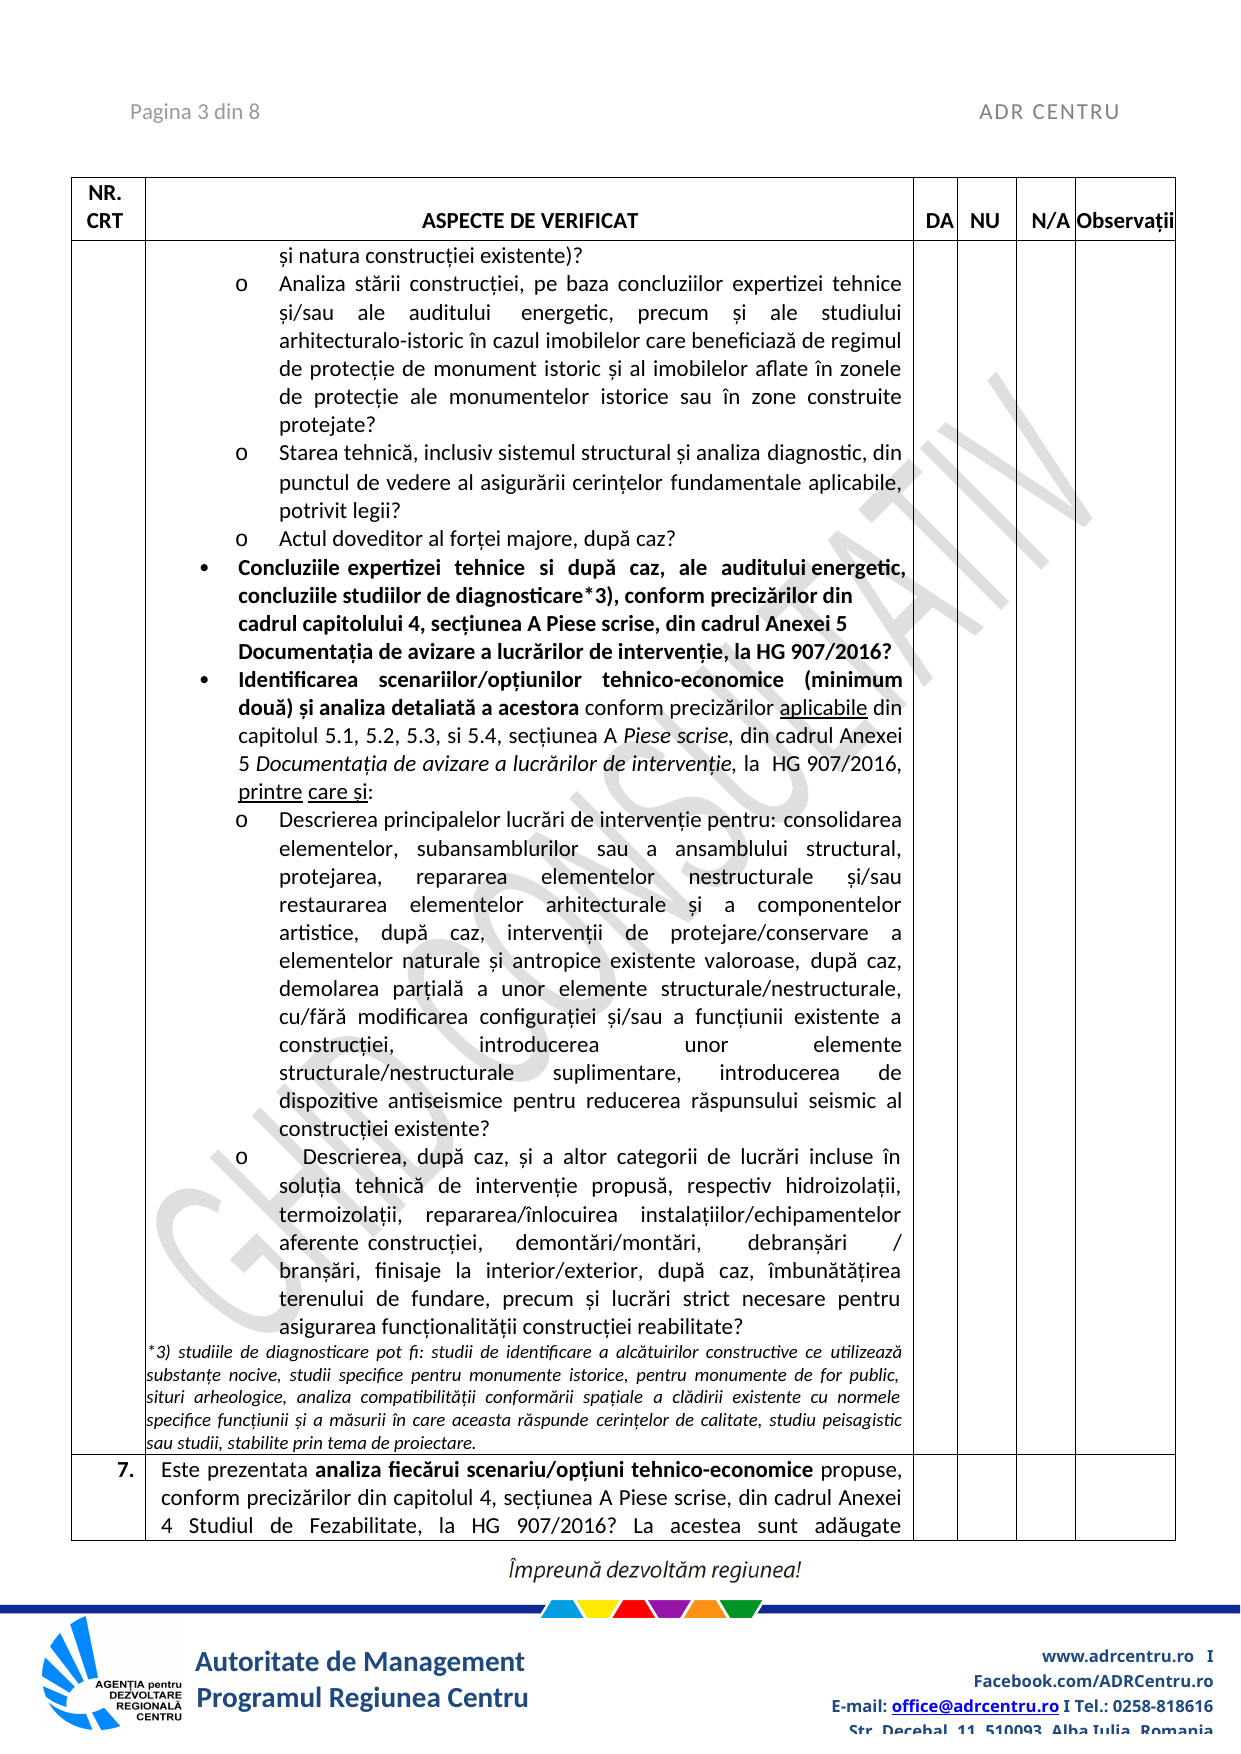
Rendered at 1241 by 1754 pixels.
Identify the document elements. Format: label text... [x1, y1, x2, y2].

picture [574, 1600, 1241, 1618]
table_cell [1076, 241, 1175, 1454]
table_cell [1076, 1455, 1175, 1539]
table_cell [1017, 241, 1075, 1454]
table_header Observații [1076, 178, 1175, 240]
table_header NU [958, 178, 1016, 240]
table_cell [914, 241, 957, 1454]
table_header N/A [1017, 178, 1075, 240]
table_cell [958, 241, 1016, 1454]
table_header ASPECTE DE VERIFICAT [146, 178, 913, 240]
table_cell [958, 1455, 1016, 1539]
table_cell [72, 1455, 145, 1539]
table_header NR. CRT [72, 178, 145, 240]
picture [495, 1556, 814, 1583]
table_cell [1017, 1455, 1075, 1539]
table_cell [914, 1455, 957, 1539]
picture [0, 1600, 550, 1730]
table_header DA [914, 178, 957, 240]
